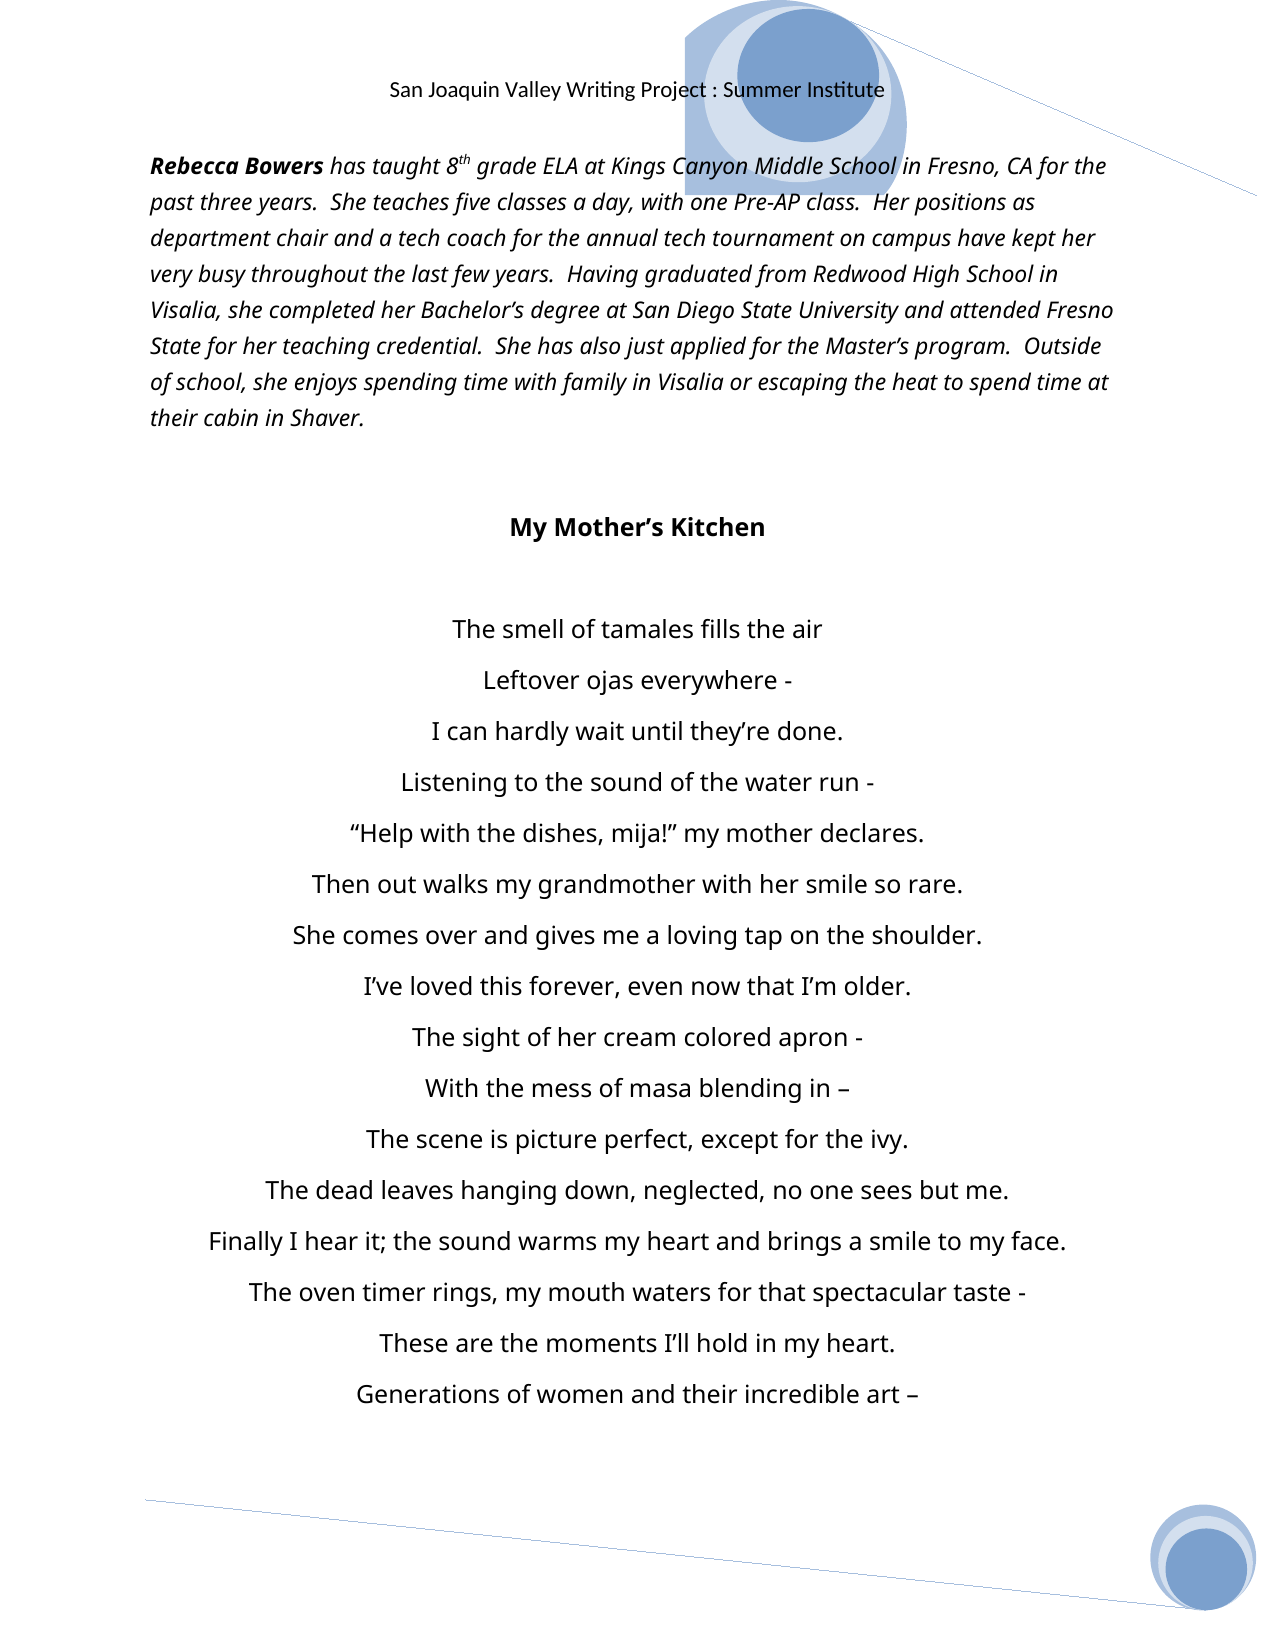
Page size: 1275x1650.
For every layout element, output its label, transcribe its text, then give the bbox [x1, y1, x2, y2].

text Generations of women and their incredible art – [150, 1377, 1125, 1411]
text Leftover ojas everywhere - [150, 662, 1125, 697]
text These are the moments I’ll hold in my heart. [150, 1326, 1125, 1360]
text “Help with the dishes, mija!” my mother declares. [150, 816, 1125, 850]
text The oven timer rings, my mouth waters for that spectacular taste - [150, 1275, 1125, 1309]
text Rebecca Bowers has taught 8th grade ELA at Kings Canyon Middle School in Fresno, CA for the past three years. She teaches five classes a day, with one Pre-AP class. Her positions as department chair and a tech coach for the annual tech tournament on campus have kept her very busy throughout the last few years. Having graduated from Redwood High School in Visalia, she completed her Bachelor’s degree at San Diego State University and attended Fresno State for her teaching credential. She has also just applied for the Master’s program. Outside of school, she enjoys spending time with family in Visalia or escaping the heat to spend time at their cabin in Shaver. [150, 150, 1125, 433]
text Listening to the sound of the water run - [150, 764, 1125, 799]
text I can hardly wait until they’re done. [150, 713, 1125, 748]
text Finally I hear it; the sound warms my heart and brings a smile to my face. [150, 1224, 1125, 1258]
text The smell of tamales fills the air [150, 611, 1125, 646]
text Then out walks my grandmother with her smile so rare. [150, 867, 1125, 901]
text The scene is picture perfect, except for the ivy. [150, 1122, 1125, 1156]
text My Mother’s Kitchen [150, 509, 1125, 543]
text She comes over and gives me a loving tap on the shoulder. [150, 918, 1125, 952]
text The sight of her cream colored apron - [150, 1020, 1125, 1054]
text I’ve loved this forever, even now that I’m older. [150, 969, 1125, 1003]
text With the mess of masa blending in – [150, 1071, 1125, 1105]
text The dead leaves hanging down, neglected, no one sees but me. [150, 1173, 1125, 1207]
